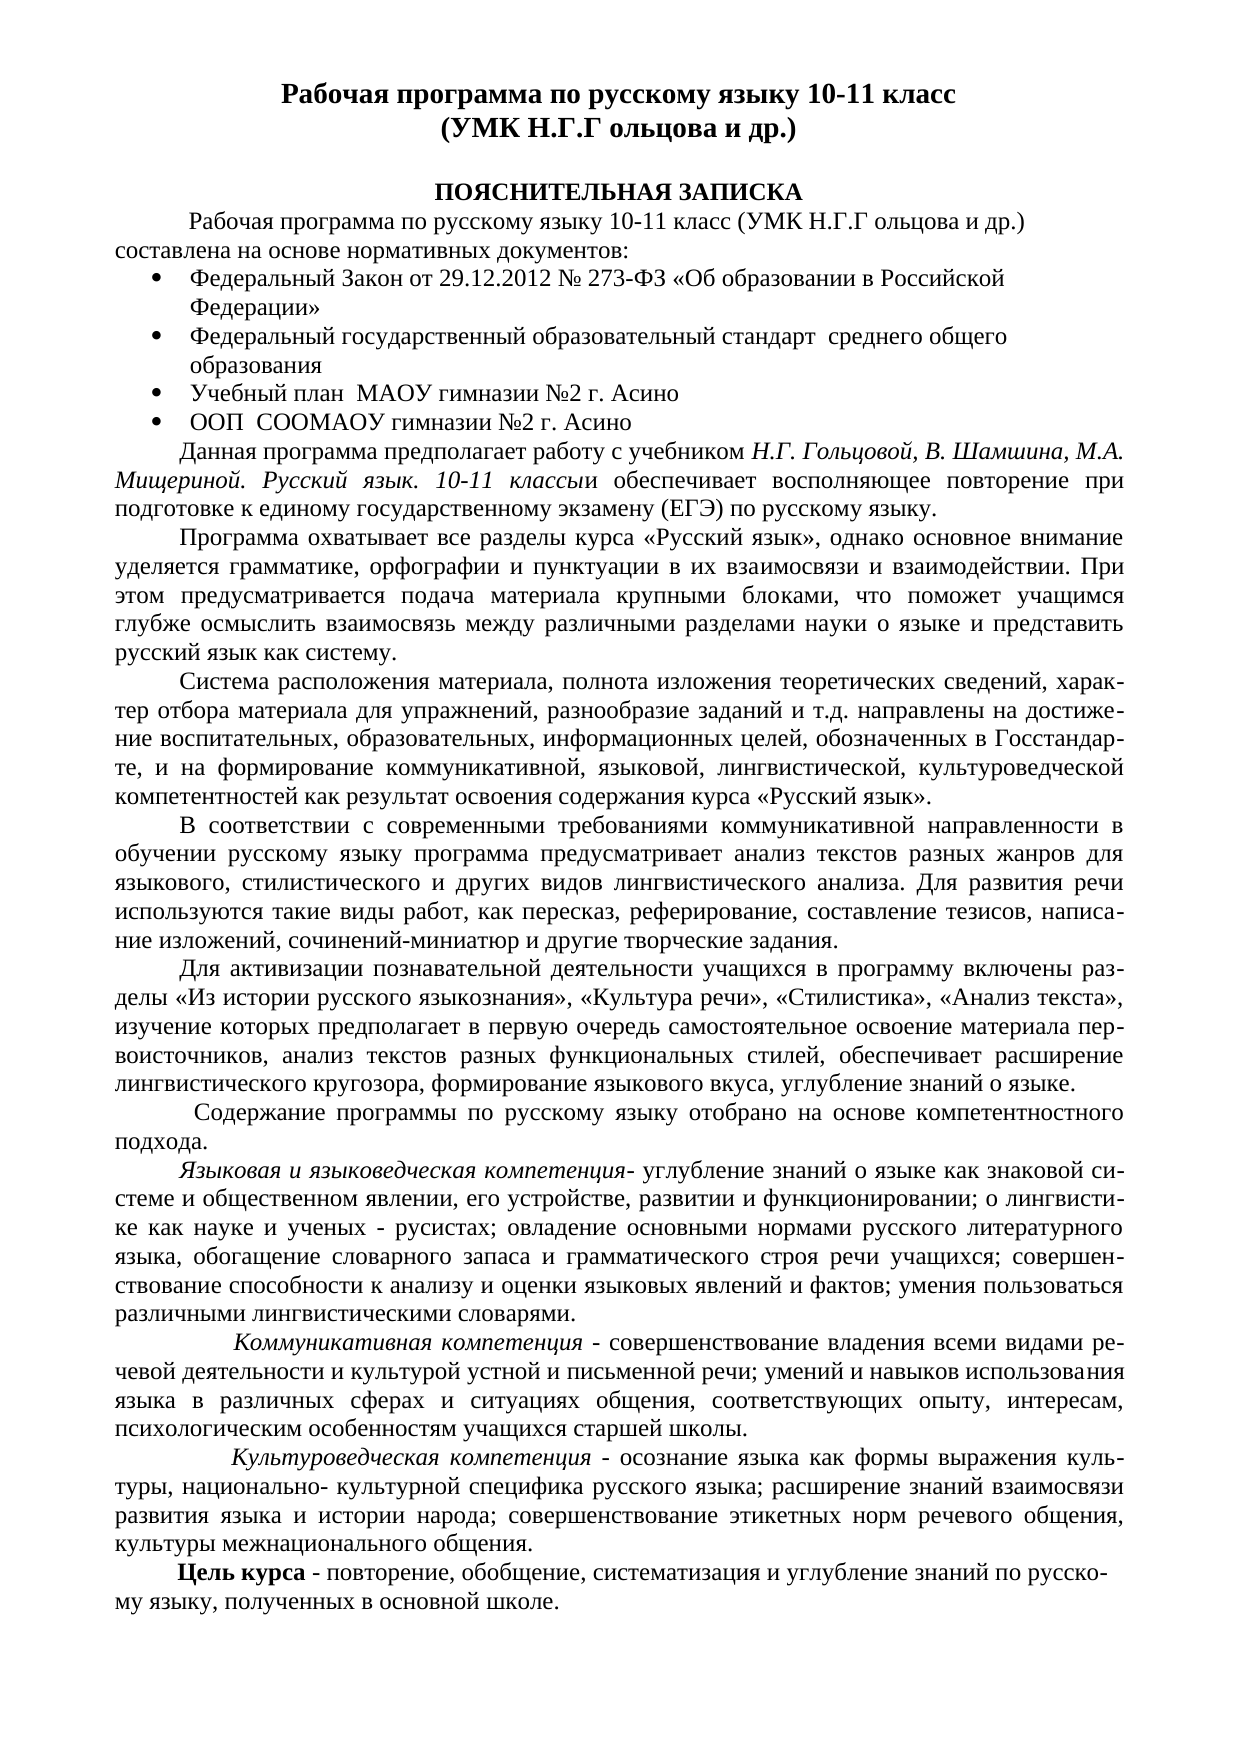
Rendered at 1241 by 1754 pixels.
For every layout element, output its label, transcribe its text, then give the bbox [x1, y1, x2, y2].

text Культуроведческая компетенция - осознание языка как формы выражения культуры, национально- культурной специфика русского языка; расширение знаний взаимосвязи развития языка и истории народа; совершенствование этикетных норм речевого общения, культуры межнационального общения. [114, 1442, 1124, 1557]
list Федеральный государственный образовательный стандарт среднего общего образования [152, 321, 1124, 378]
text Программа охватывает все разделы курса «Русский язык», однако основное внимание уделяется грамматике, орфографии и пунктуации в их взаимосвязи и взаимодействии. При этом предусматривается подача материала крупными блоками, что поможет учащимся глубже осмыслить взаимосвязь между различными разделами науки о языке и представить русский язык как систему. [114, 522, 1124, 666]
text В соответствии с современными требованиями коммуникативной направленности в обучении русскому языку программа предусматривает анализ текстов разных жанров для языкового, стилистического и других видов лингвистического анализа. Для развития речи используются такие виды работ, как пересказ, реферирование, составление тезисов, написание изложений, сочинений-миниатюр и другие творческие задания. [114, 810, 1124, 953]
list ООП СООМАОУ гимназии №2 г. Асино [152, 407, 1124, 436]
text Коммуникативная компетенция - совершенствование владения всеми видами речевой деятельности и культурой устной и письменной речи; умений и навыков использования языка в различных сферах и ситуациях общения, соответствующих опыту, интересам, психологическим особенностям учащихся старшей школы. [114, 1327, 1124, 1442]
text Для активизации познавательной деятельности учащихся в программу включены разделы «Из истории русского языкознания», «Культура речи», «Стилистика», «Анализ текста», изучение которых предполагает в первую очередь самостоятельное освоение материала первоисточников, анализ текстов разных функциональных стилей, обеспечивает расширение лингвистического кругозора, формирование языкового вкуса, углубление знаний о языке. [114, 953, 1124, 1097]
text Содержание программы по русскому языку отобрано на основе компетентностного подхода. [114, 1097, 1124, 1155]
text ПОЯСНИТЕЛЬНАЯ ЗАПИСКА [114, 177, 1122, 206]
list Федерации» [189, 292, 1124, 321]
text составлена на основе нормативных документов: [114, 235, 1124, 263]
text Рабочая программа по русскому языку 10-11 класс (УМК Н.Г.Г ольцова и др.) [114, 206, 1122, 235]
list Федеральный Закон от 29.12.2012 № 273-ФЗ «Об образовании в Российской [152, 263, 1124, 292]
text Цель курса - повторение, обобщение, систематизация и углубление знаний по русскому языку, полученных в основной школе. [114, 1557, 1124, 1615]
list Учебный план МАОУ гимназии №2 г. Асино [152, 378, 1124, 407]
text (УМК Н.Г.Г ольцова и др.) [114, 110, 1122, 144]
text Языковая и языковедческая компетенция- углубление знаний о языке как знаковой системе и общественном явлении, его устройстве, развитии и функционировании; о лингвистике как науке и ученых - русистах; овладение основными нормами русского литературного языка, обогащение словарного запаса и грамматического строя речи учащихся; совершенствование способности к анализу и оценки языковых явлений и фактов; умения пользоваться различными лингвистическими словарями. [114, 1155, 1124, 1327]
text Система расположения материала, полнота изложения теоретических сведений, характер отбора материала для упражнений, разнообразие заданий и т.д. направлены на достижение воспитательных, образовательных, информационных целей, обозначенных в Госстандарте, и на формирование коммуникативной, языковой, лингвистической, культуроведческой компетентностей как результат освоения содержания курса «Русский язык». [114, 666, 1124, 810]
text Рабочая программа по русскому языку 10-11 класс [114, 77, 1122, 110]
text Данная программа предполагает работу с учебником Н.Г. Гольцовой, В. Шамшина, М.А. Мищериной. Русский язык. 10-11 классыи обеспечивает восполняющее повторение при подготовке к единому государственному экзамену (ЕГЭ) по русскому языку. [114, 436, 1124, 522]
